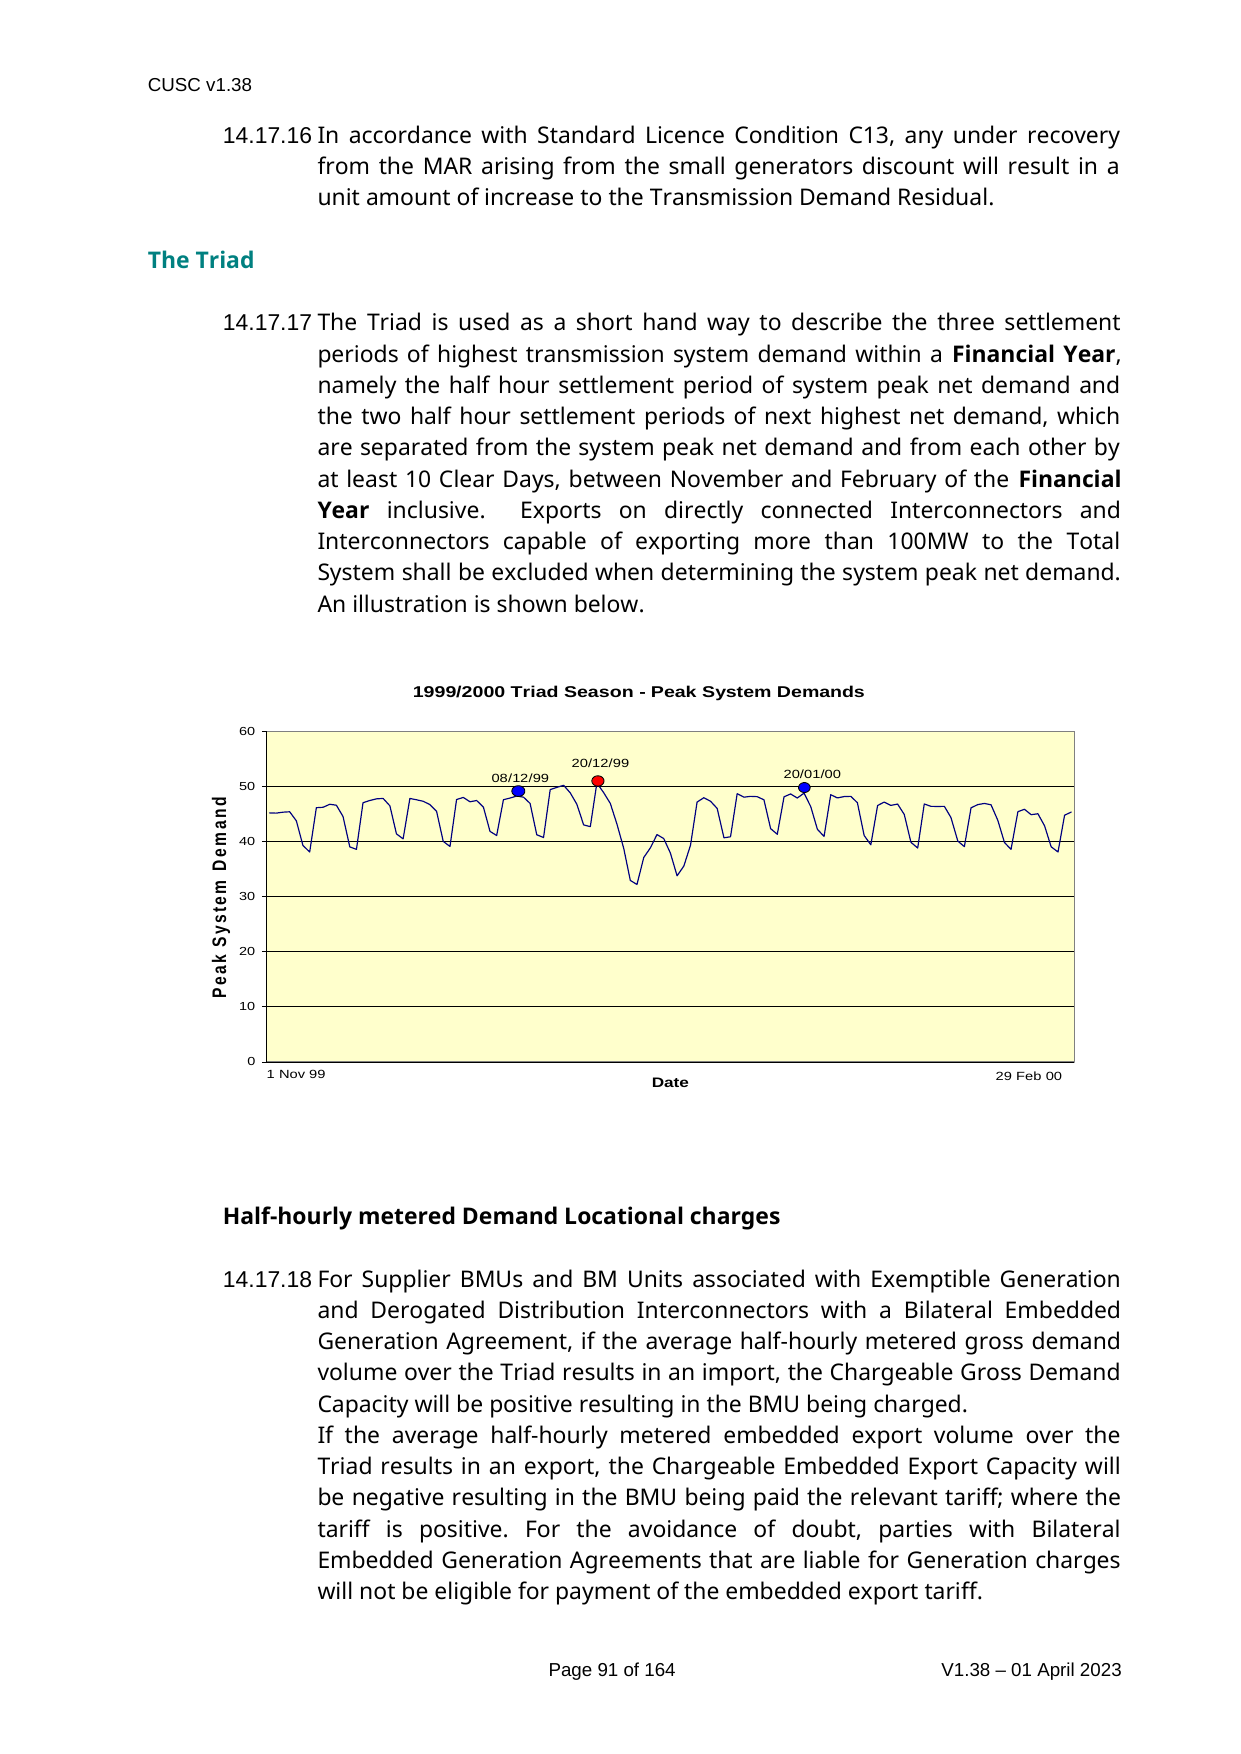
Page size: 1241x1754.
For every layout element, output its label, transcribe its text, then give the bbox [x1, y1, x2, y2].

text Half-hourly metered Demand Locational charges [148, 1200, 1121, 1231]
text If the average half-hourly metered embedded export volume over the Triad results in an export, the Chargeable Embedded Export Capacity will be negative resulting in the BMU being paid the relevant tariff; where the tariff is positive. For the avoidance of doubt, parties with Bilateral Embedded Generation Agreements that are liable for Generation charges will not be eligible for payment of the embedded export tariff. [317, 1419, 1121, 1606]
subtitle The Triad [148, 244, 1121, 275]
list For Supplier BMUs and BM Units associated with Exemptible Generation and Derogated Distribution Interconnectors with a Bilateral Embedded Generation Agreement, if the average half-hourly metered gross demand volume over the Triad results in an import, the Chargeable Gross Demand Capacity will be positive resulting in the BMU being charged. [223, 1263, 1121, 1419]
list In accordance with Standard Licence Condition C13, any under recovery from the MAR arising from the small generators discount will result in a unit amount of increase to the Transmission Demand Residual. [223, 119, 1121, 212]
list The Triad is used as a short hand way to describe the three settlement periods of highest transmission system demand within a Financial Year, namely the half hour settlement period of system peak net demand and the two half hour settlement periods of next highest net demand, which are separated from the system peak net demand and from each other by at least 10 Clear Days, between November and February of the Financial Year inclusive. Exports on directly connected Interconnectors and Interconnectors capable of exporting more than 100MW to the Total System shall be excluded when determining the system peak net demand. An illustration is shown below. [223, 306, 1121, 619]
